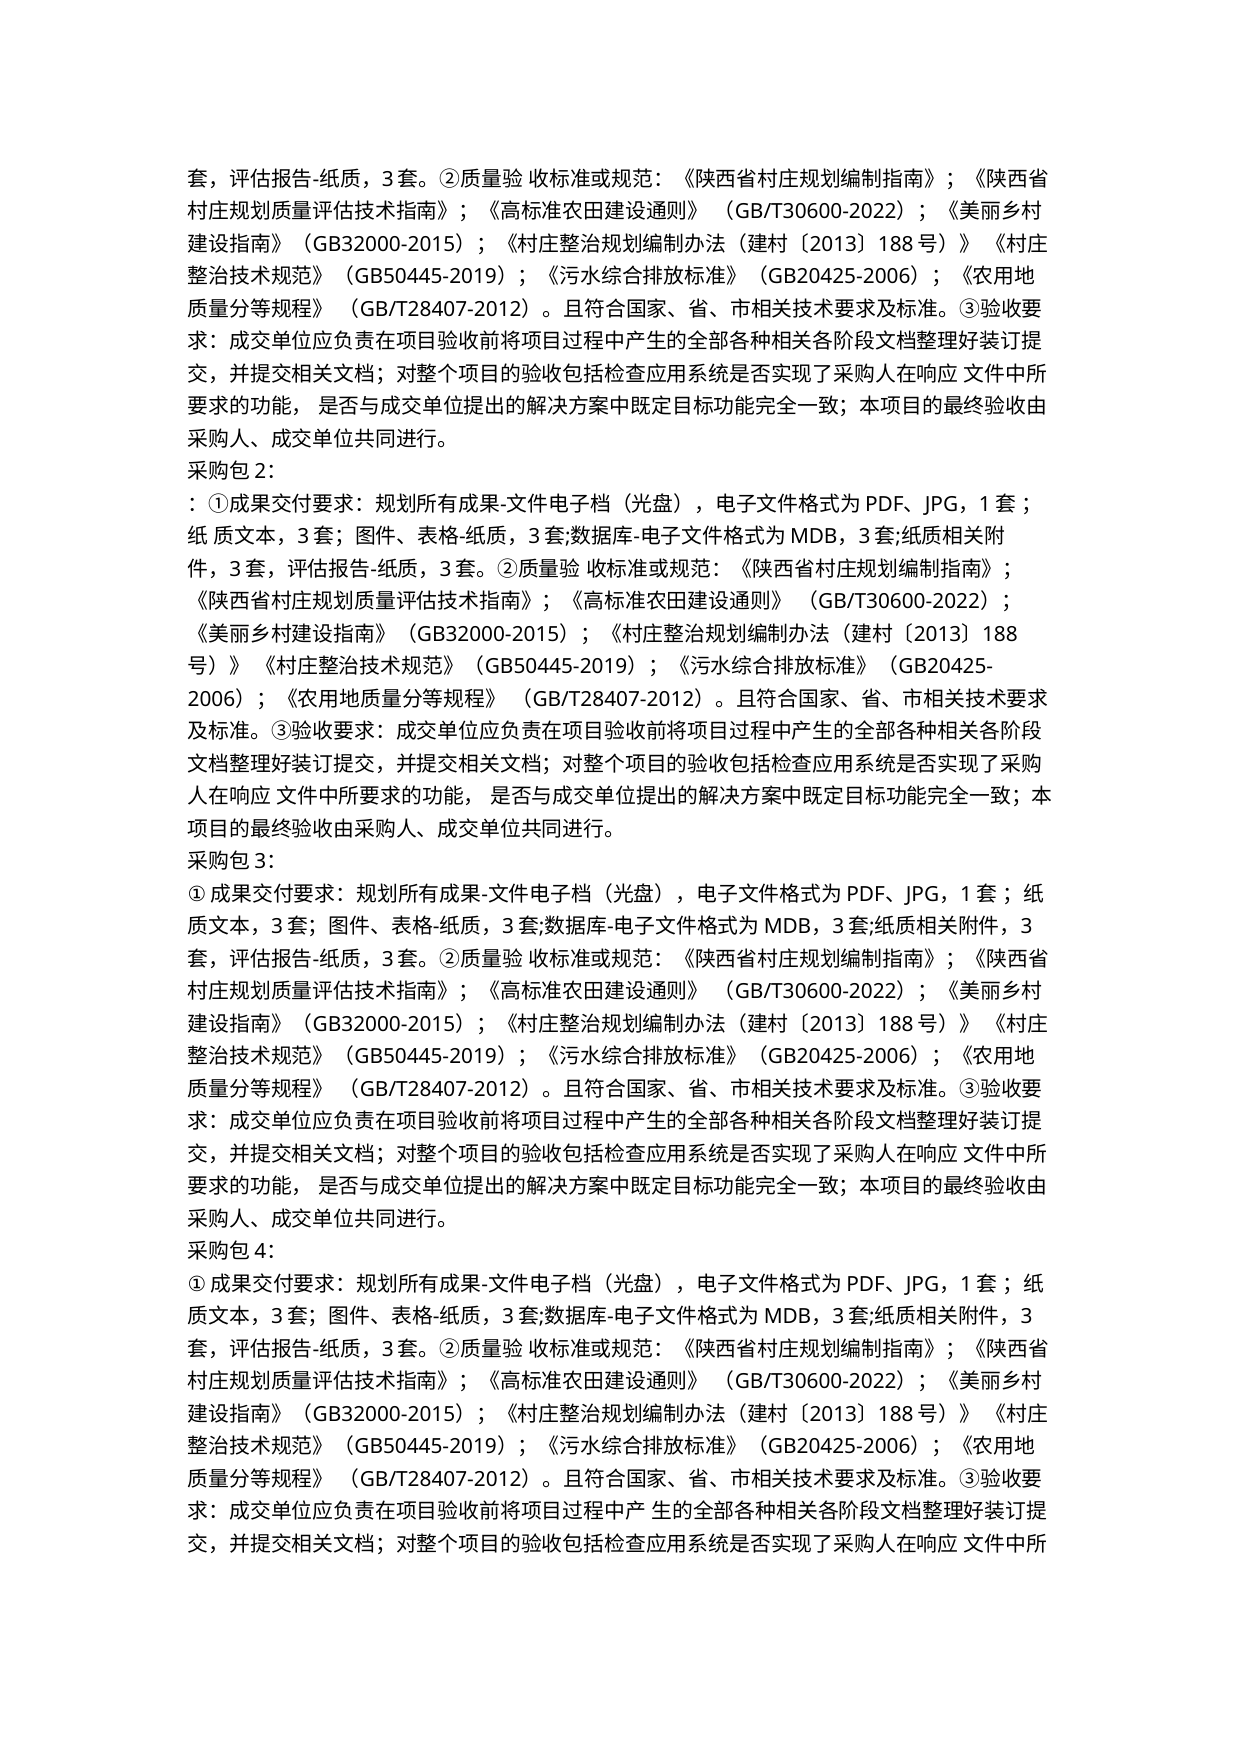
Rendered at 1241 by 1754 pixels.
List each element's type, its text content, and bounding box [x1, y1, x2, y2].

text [187, 162, 1053, 454]
text 采购包3： [187, 844, 1053, 877]
text 采购包2： [187, 454, 1053, 487]
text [187, 1267, 1053, 1559]
text ：①成果交付要求：规划所有成果-文件电子档（光盘），电子文件格式为PDF、JPG，1套 ；纸 质文本，3套；图件、表格-纸质，3套;数据库-电子文件格式为MDB，3套;纸质相关附件，3套，评估报告-纸质，3套。②质量验 收标准或规范：《陕西省村庄规划编制指南》；《陕西省村庄规划质量评估技术指南》；《高标准农田建设通则》 （GB/T30600-2022）；《美丽乡村建设指南》（GB32000-2015）；《村庄整治规划编制办法（建村〔2013〕188号）》 《村庄整治技术规范》（GB50445-2019）；《污水综合排放标准》（GB20425-2006）；《农用地质量分等规程》 （GB/T28407-2012）。且符合国家、省、市相关技术要求及标准。③验收要求：成交单位应负责在项目验收前将项目过程中产生的全部各种相关各阶段文档整理好装订提交，并提交相关文档；对整个项目的验收包括检查应用系统是否实现了采购人在响应 文件中所要求的功能， 是否与成交单位提出的解决方案中既定目标功能完全一致；本项目的最终验收由采购人、成交单位共同进行。 [187, 487, 1053, 844]
text 采购包4： [187, 1234, 1053, 1267]
